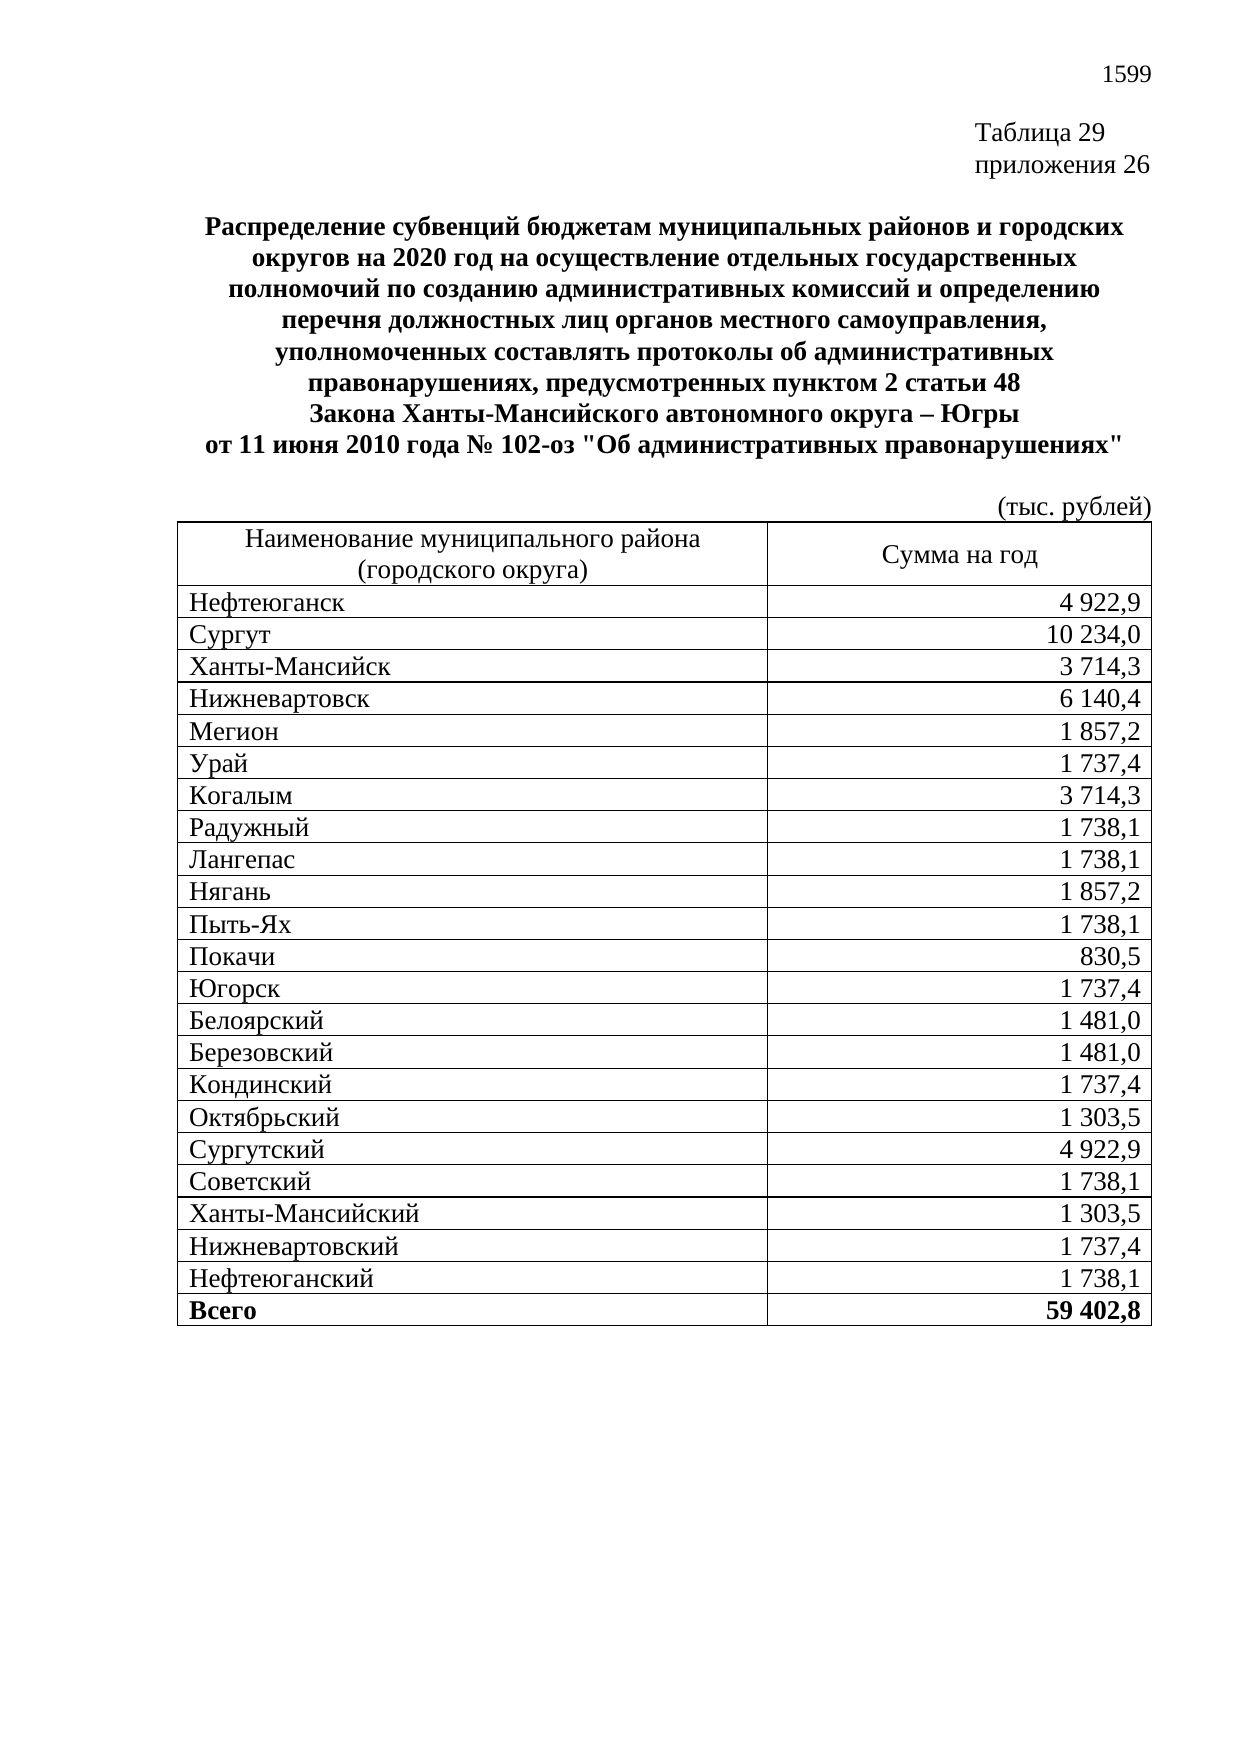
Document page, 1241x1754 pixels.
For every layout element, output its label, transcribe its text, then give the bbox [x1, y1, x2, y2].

table_cell 1 857,2 [768, 876, 1151, 907]
table_cell 1 737,4 [768, 972, 1151, 1003]
table_cell 830,5 [768, 940, 1151, 971]
table_cell Ханты-Мансийск [178, 650, 767, 681]
table_cell Радужный [178, 811, 767, 842]
table_cell 4 922,9 [768, 1133, 1151, 1164]
table_cell Покачи [178, 940, 767, 971]
table_cell Мегион [178, 715, 767, 746]
table_cell 59 402,8 [768, 1294, 1151, 1325]
table_cell Нягань [178, 876, 767, 907]
text приложения 26 [974, 148, 1152, 179]
table_cell 1 481,0 [768, 1004, 1151, 1035]
table_cell Югорск [178, 972, 767, 1003]
table_cell Нижневартовск [178, 683, 767, 713]
table_cell Сургут [178, 618, 767, 649]
table_cell 3 714,3 [768, 650, 1151, 681]
table_cell Березовский [178, 1036, 767, 1068]
text Таблица 29 [974, 117, 1152, 148]
table_cell Белоярский [178, 1004, 767, 1035]
table_cell 1 303,5 [768, 1101, 1151, 1132]
table_cell Нефтеюганский [178, 1262, 767, 1293]
table_cell 6 140,4 [768, 683, 1151, 713]
table_cell 1 738,1 [768, 843, 1151, 874]
table_cell 1 481,0 [768, 1036, 1151, 1068]
table_cell 1 738,1 [768, 811, 1151, 842]
table_cell Ханты-Мансийский [178, 1198, 767, 1228]
table_cell Лангепас [178, 843, 767, 874]
table_cell Октябрьский [178, 1101, 767, 1132]
table_header Сумма на год [768, 523, 1151, 585]
table_cell Сургутский [178, 1133, 767, 1164]
text (тыс. рублей) [177, 490, 1152, 521]
table_cell 1 737,4 [768, 1230, 1151, 1261]
text Распределение субвенций бюджетам муниципальных районов и городских округов на 2020 год на осуществление отдельных государственных полномочий по созданию административных комиссий и определению перечня должностных лиц органов местного самоуправления, уполномоченных составлять протоколы об административных правонарушениях, предусмотренных пунктом 2 статьи 48 [177, 210, 1152, 397]
table_cell Нефтеюганск [178, 586, 767, 617]
table_cell 1 737,4 [768, 747, 1151, 778]
table_cell 10 234,0 [768, 618, 1151, 649]
table_cell 1 738,1 [768, 1262, 1151, 1293]
table_cell 1 738,1 [768, 908, 1151, 939]
table_cell Кондинский [178, 1069, 767, 1100]
table_cell 1 857,2 [768, 715, 1151, 746]
table_header Наименование муниципального района (городского округа) [178, 523, 767, 585]
table_cell 1 737,4 [768, 1069, 1151, 1100]
text Закона Ханты-Мансийского автономного округа – Югры [177, 397, 1152, 428]
table_cell 1 303,5 [768, 1198, 1151, 1228]
table_cell Всего [178, 1294, 767, 1325]
table_cell Нижневартовский [178, 1230, 767, 1261]
table_cell 4 922,9 [768, 586, 1151, 617]
text от 11 июня 2010 года № 102-оз "Об административных правонарушениях" [177, 428, 1152, 459]
table_cell Когалым [178, 779, 767, 810]
table_cell Пыть-Ях [178, 908, 767, 939]
table_cell Советский [178, 1165, 767, 1196]
table_cell 1 738,1 [768, 1165, 1151, 1196]
table_cell 3 714,3 [768, 779, 1151, 810]
table_cell Урай [178, 747, 767, 778]
